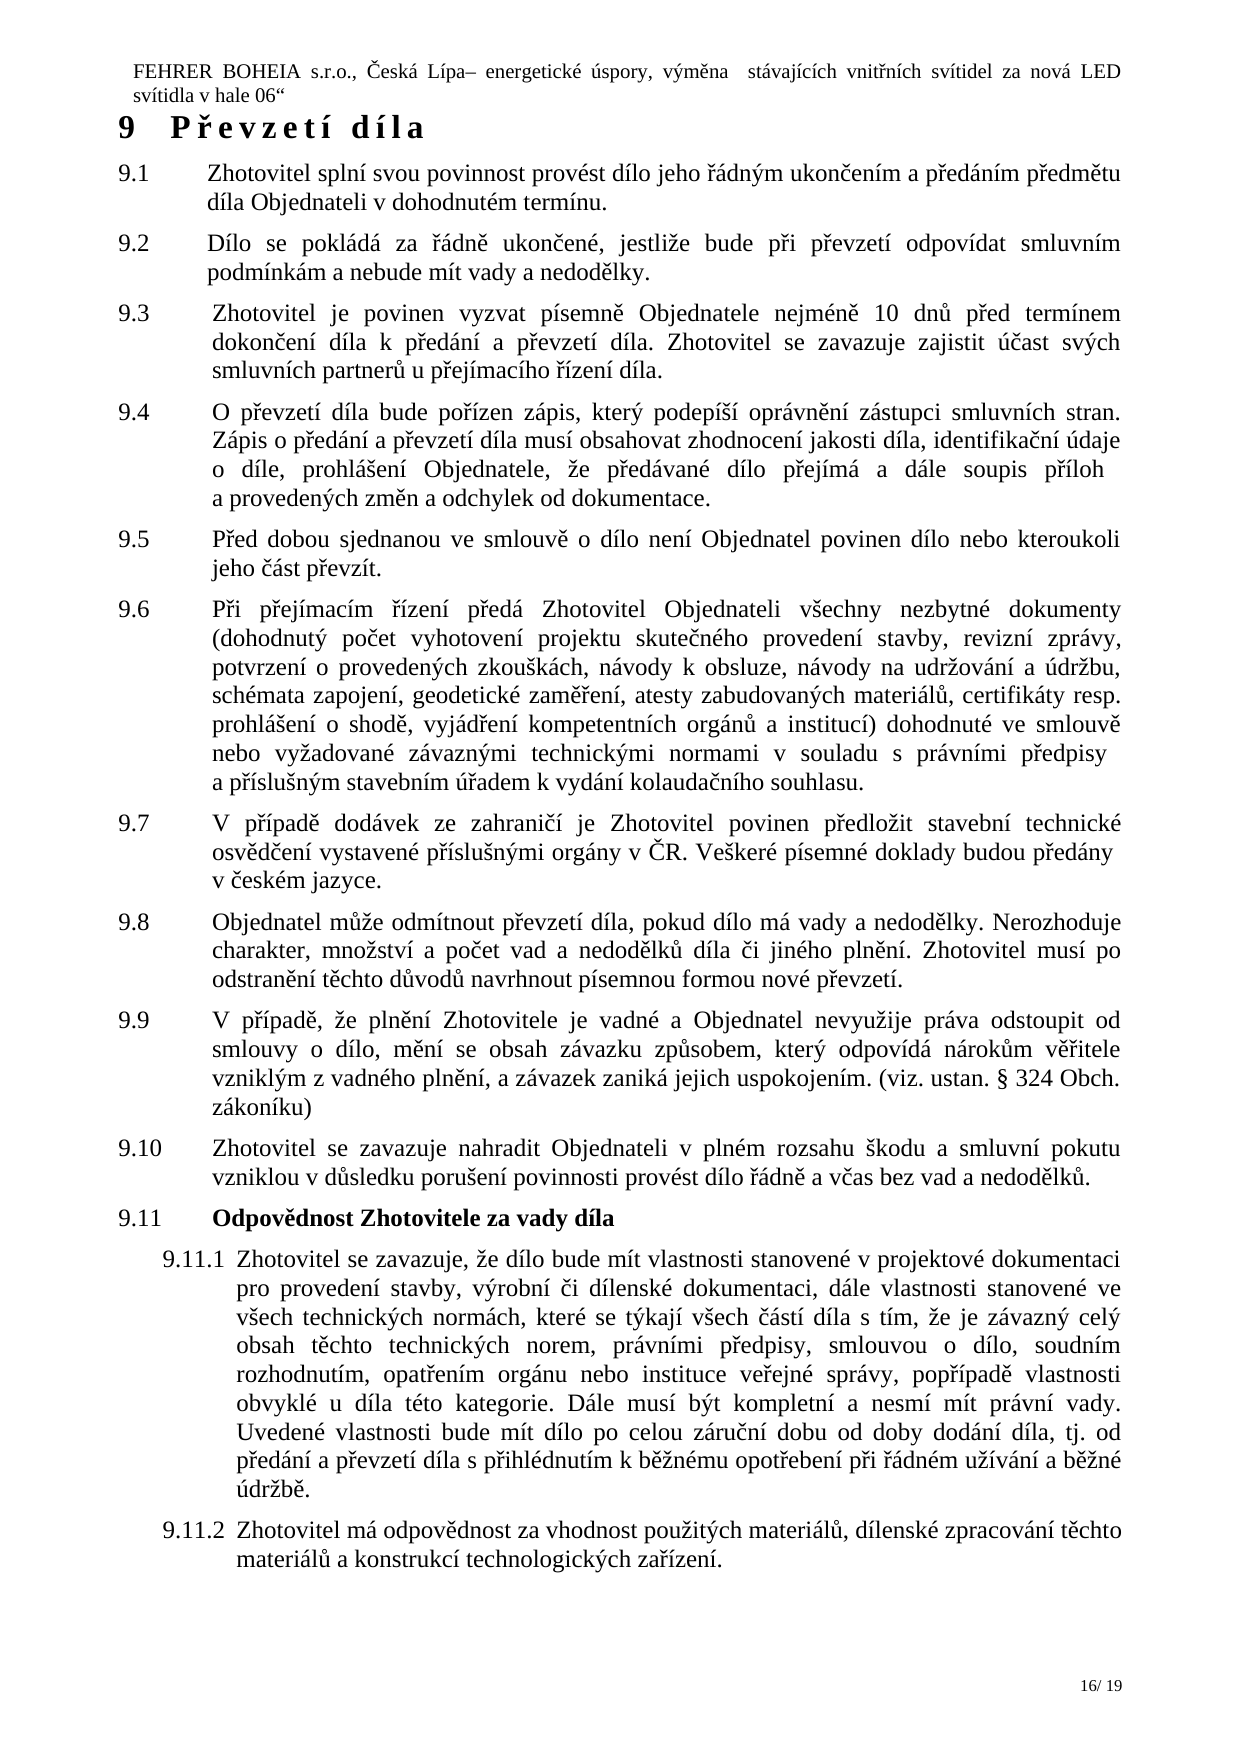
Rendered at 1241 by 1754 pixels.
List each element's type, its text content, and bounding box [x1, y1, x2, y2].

text 9.8 Objednatel může odmítnout převzetí díla, pokud dílo má vady a nedodělky. Nerozhoduje charakter, množství a počet vad a nedodělků díla či jiného plnění. Zhotovitel musí po odstranění těchto důvodů navrhnout písemnou formou nové převzetí. [118, 907, 1122, 993]
subtitle Dílo se pokládá za řádně ukončené, jestliže bude při převzetí odpovídat smluvním podmínkám a nebude mít vady a nedodělky. [118, 228, 1122, 286]
text 9.10 Zhotovitel se zavazuje nahradit Objednateli v plném rozsahu škodu a smluvní pokutu vzniklou v důsledku porušení povinnosti provést dílo řádně a včas bez vad a nedodělků. [118, 1133, 1122, 1191]
text 9.7 V případě dodávek ze zahraničí je Zhotovitel povinen předložit stavební technické osvědčení vystavené příslušnými orgány v ČR. Veškeré písemné doklady budou předány v českém jazyce. [118, 808, 1122, 894]
text 9.5 Před dobou sjednanou ve smlouvě o dílo není Objednatel povinen dílo nebo kteroukoli jeho část převzít. [118, 524, 1122, 582]
text 9.9 V případě, že plnění Zhotovitele je vadné a Objednatel nevyužije práva odstoupit od smlouvy o dílo, mění se obsah závazku způsobem, který odpovídá nárokům věřitele vzniklým z vadného plnění, a závazek zaniká jejich uspokojením. (viz. ustan. § 324 Obch. zákoníku) [118, 1006, 1122, 1121]
text 9.6 Při přejímacím řízení předá Zhotovitel Objednateli všechny nezbytné dokumenty (dohodnutý počet vyhotovení projektu skutečného provedení stavby, revizní zprávy, potvrzení o provedených zkouškách, návody k obsluze, návody na udržování a údržbu, schémata zapojení, geodetické zaměření, atesty zabudovaných materiálů, certifikáty resp. prohlášení o shodě, vyjádření kompetentních orgánů a institucí) dohodnuté ve smlouvě nebo vyžadované závaznými technickými normami v souladu s právními předpisy a příslušným stavebním úřadem k vydání kolaudačního souhlasu. [118, 594, 1122, 796]
text 9.3 Zhotovitel je povinen vyzvat písemně Objednatele nejméně 10 dnů před termínem dokončení díla k předání a převzetí díla. Zhotovitel se zavazuje zajistit účast svých smluvních partnerů u přejímacího řízení díla. [118, 298, 1122, 384]
text 9.11 Odpovědnost Zhotovitele za vady díla [118, 1203, 1122, 1232]
subtitle Zhotovitel splní svou povinnost provést dílo jeho řádným ukončením a předáním předmětu díla Objednateli v dohodnutém termínu. [118, 158, 1122, 216]
subtitle 9.11.1 Zhotovitel se zavazuje, že dílo bude mít vlastnosti stanovené v projektové dokumentaci pro provedení stavby, výrobní či dílenské dokumentaci, dále vlastnosti stanovené ve všech technických normách, které se týkají všech částí díla s tím, že je závazný celý obsah těchto technických norem, právními předpisy, smlouvou o dílo, soudním rozhodnutím, opatřením orgánu nebo instituce veřejné správy, popřípadě vlastnosti obvyklé u díla této kategorie. Dále musí být kompletní a nesmí mít právní vady. Uvedené vlastnosti bude mít dílo po celou záruční dobu od doby dodání díla, tj. od předání a převzetí díla s přihlédnutím k běžnému opotřebení při řádném užívání a běžné údržbě. [162, 1244, 1122, 1503]
subtitle Převzetí díla [118, 107, 1122, 146]
text 9.4 O převzetí díla bude pořízen zápis, který podepíší oprávnění zástupci smluvních stran. Zápis o předání a převzetí díla musí obsahovat zhodnocení jakosti díla, identifikační údaje o díle, prohlášení Objednatele, že předávané dílo přejímá a dále soupis příloh a provedených změn a odchylek od dokumentace. [118, 397, 1122, 512]
subtitle 9.11.2 Zhotovitel má odpovědnost za vhodnost použitých materiálů, dílenské zpracování těchto materiálů a konstrukcí technologických zařízení. [162, 1516, 1122, 1573]
